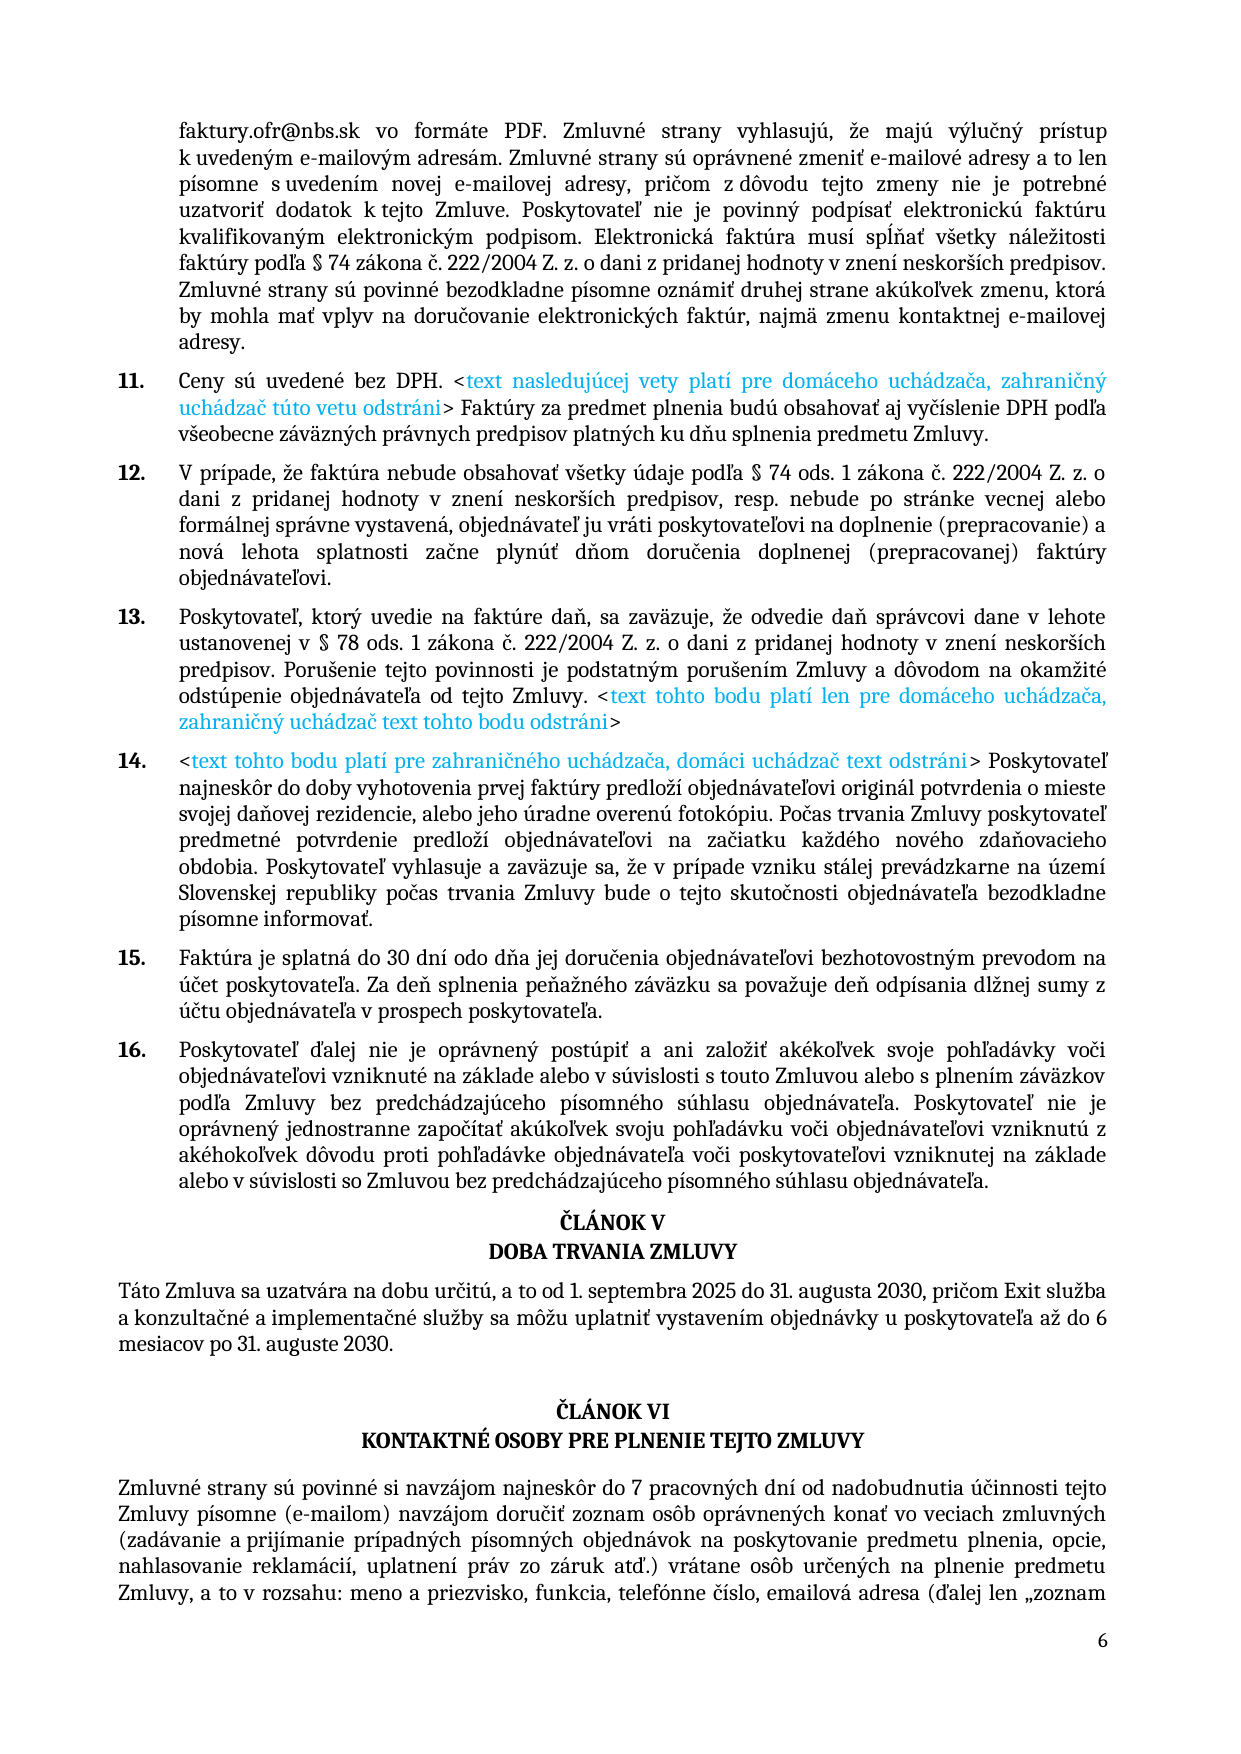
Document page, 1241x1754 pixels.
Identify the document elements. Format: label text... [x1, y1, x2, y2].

subtitle Článok VI [118, 1396, 1107, 1425]
list <text tohto bodu platí pre zahraničného uchádzača, domáci uchádzač text odstráni> Poskytovateľ najneskôr do doby vyhotovenia prvej faktúry predloží objednávateľovi originál potvrdenia o mieste svojej daňovej rezidencie, alebo jeho úradne overenú fotokópiu. Počas trvania Zmluvy poskytovateľ predmetné potvrdenie predloží objednávateľovi na začiatku každého nového zdaňovacieho obdobia. Poskytovateľ vyhlasuje a zaväzuje sa, že v prípade vzniku stálej prevádzkarne na území Slovenskej republiky počas trvania Zmluvy bude o tejto skutočnosti objednávateľa bezodkladne písomne informovať. [118, 748, 1107, 932]
subtitle DOBA TRVANIA ZMLUVY [118, 1236, 1107, 1266]
subtitle KONTAKTNÉ OSOBY PRE PLNENIE TEJTO ZMLUVY [118, 1425, 1107, 1454]
list Ceny sú uvedené bez DPH. <text nasledujúcej vety platí pre domáceho uchádzača, zahraničný uchádzač túto vetu odstráni> Faktúry za predmet plnenia budú obsahovať aj vyčíslenie DPH podľa všeobecne záväzných právnych predpisov platných ku dňu splnenia predmetu Zmluvy. [118, 368, 1107, 447]
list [118, 1474, 1107, 1606]
list Faktúra je splatná do 30 dní odo dňa jej doručenia objednávateľovi bezhotovostným prevodom na účet poskytovateľa. Za deň splnenia peňažného záväzku sa považuje deň odpísania dlžnej sumy z účtu objednávateľa v prospech poskytovateľa. [118, 945, 1107, 1024]
list Poskytovateľ ďalej nie je oprávnený postúpiť a ani založiť akékoľvek svoje pohľadávky voči objednávateľovi vzniknuté na základe alebo v súvislosti s touto Zmluvou alebo s plnením záväzkov podľa Zmluvy bez predchádzajúceho písomného súhlasu objednávateľa. Poskytovateľ nie je oprávnený jednostranne započítať akúkoľvek svoju pohľadávku voči objednávateľovi vzniknutú z akéhokoľvek dôvodu proti pohľadávke objednávateľa voči poskytovateľovi vzniknutej na základe alebo v súvislosti so Zmluvou bez predchádzajúceho písomného súhlasu objednávateľa. [118, 1037, 1107, 1195]
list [118, 118, 1107, 355]
subtitle Článok V [118, 1207, 1107, 1236]
text Táto Zmluva sa uzatvára na dobu určitú, a to od 1. septembra 2025 do 31. augusta 2030, pričom Exit služba a konzultačné a implementačné služby sa môžu uplatniť vystavením objednávky u poskytovateľa až do 6 mesiacov po 31. auguste 2030. [118, 1278, 1107, 1357]
list V prípade, že faktúra nebude obsahovať všetky údaje podľa § 74 ods. 1 zákona č. 222/2004 Z. z. o dani z pridanej hodnoty v znení neskorších predpisov, resp. nebude po stránke vecnej alebo formálnej správne vystavená, objednávateľ ju vráti poskytovateľovi na doplnenie (prepracovanie) a nová lehota splatnosti začne plynúť dňom doručenia doplnenej (prepracovanej) faktúry objednávateľovi. [118, 459, 1107, 591]
list Poskytovateľ, ktorý uvedie na faktúre daň, sa zaväzuje, že odvedie daň správcovi dane v lehote ustanovenej v § 78 ods. 1 zákona č. 222/2004 Z. z. o dani z pridanej hodnoty v znení neskorších predpisov. Porušenie tejto povinnosti je podstatným porušením Zmluvy a dôvodom na okamžité odstúpenie objednávateľa od tejto Zmluvy. <text tohto bodu platí len pre domáceho uchádzača, zahraničný uchádzač text tohto bodu odstráni> [118, 604, 1107, 736]
